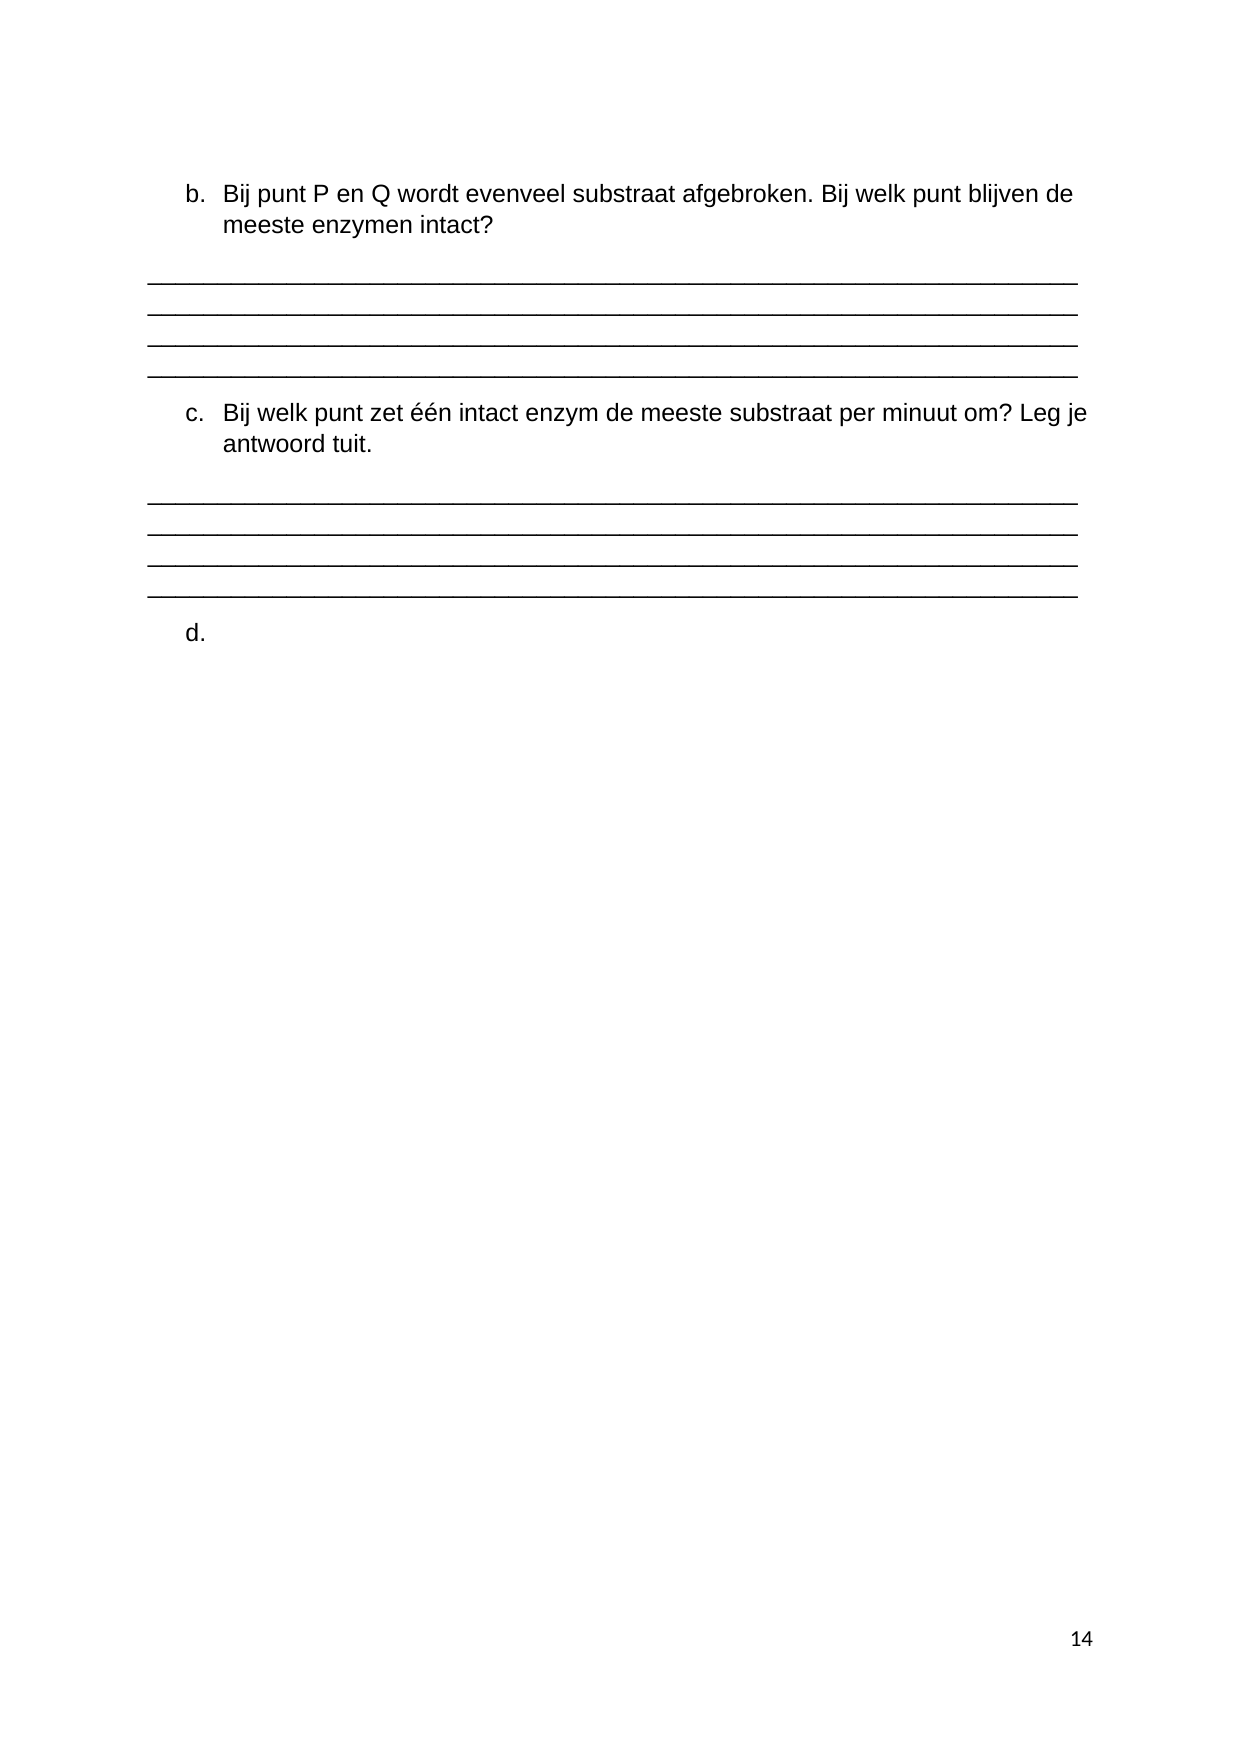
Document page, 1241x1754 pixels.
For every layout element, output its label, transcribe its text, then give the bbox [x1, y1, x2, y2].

list Bij welk punt zet één intact enzym de meeste substraat per minuut om? Leg je antwoord tuit. [185, 398, 1093, 458]
list Bij punt P en Q wordt evenveel substraat afgebroken. Bij welk punt blijven de meeste enzymen intact? [185, 179, 1093, 238]
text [148, 257, 1093, 379]
